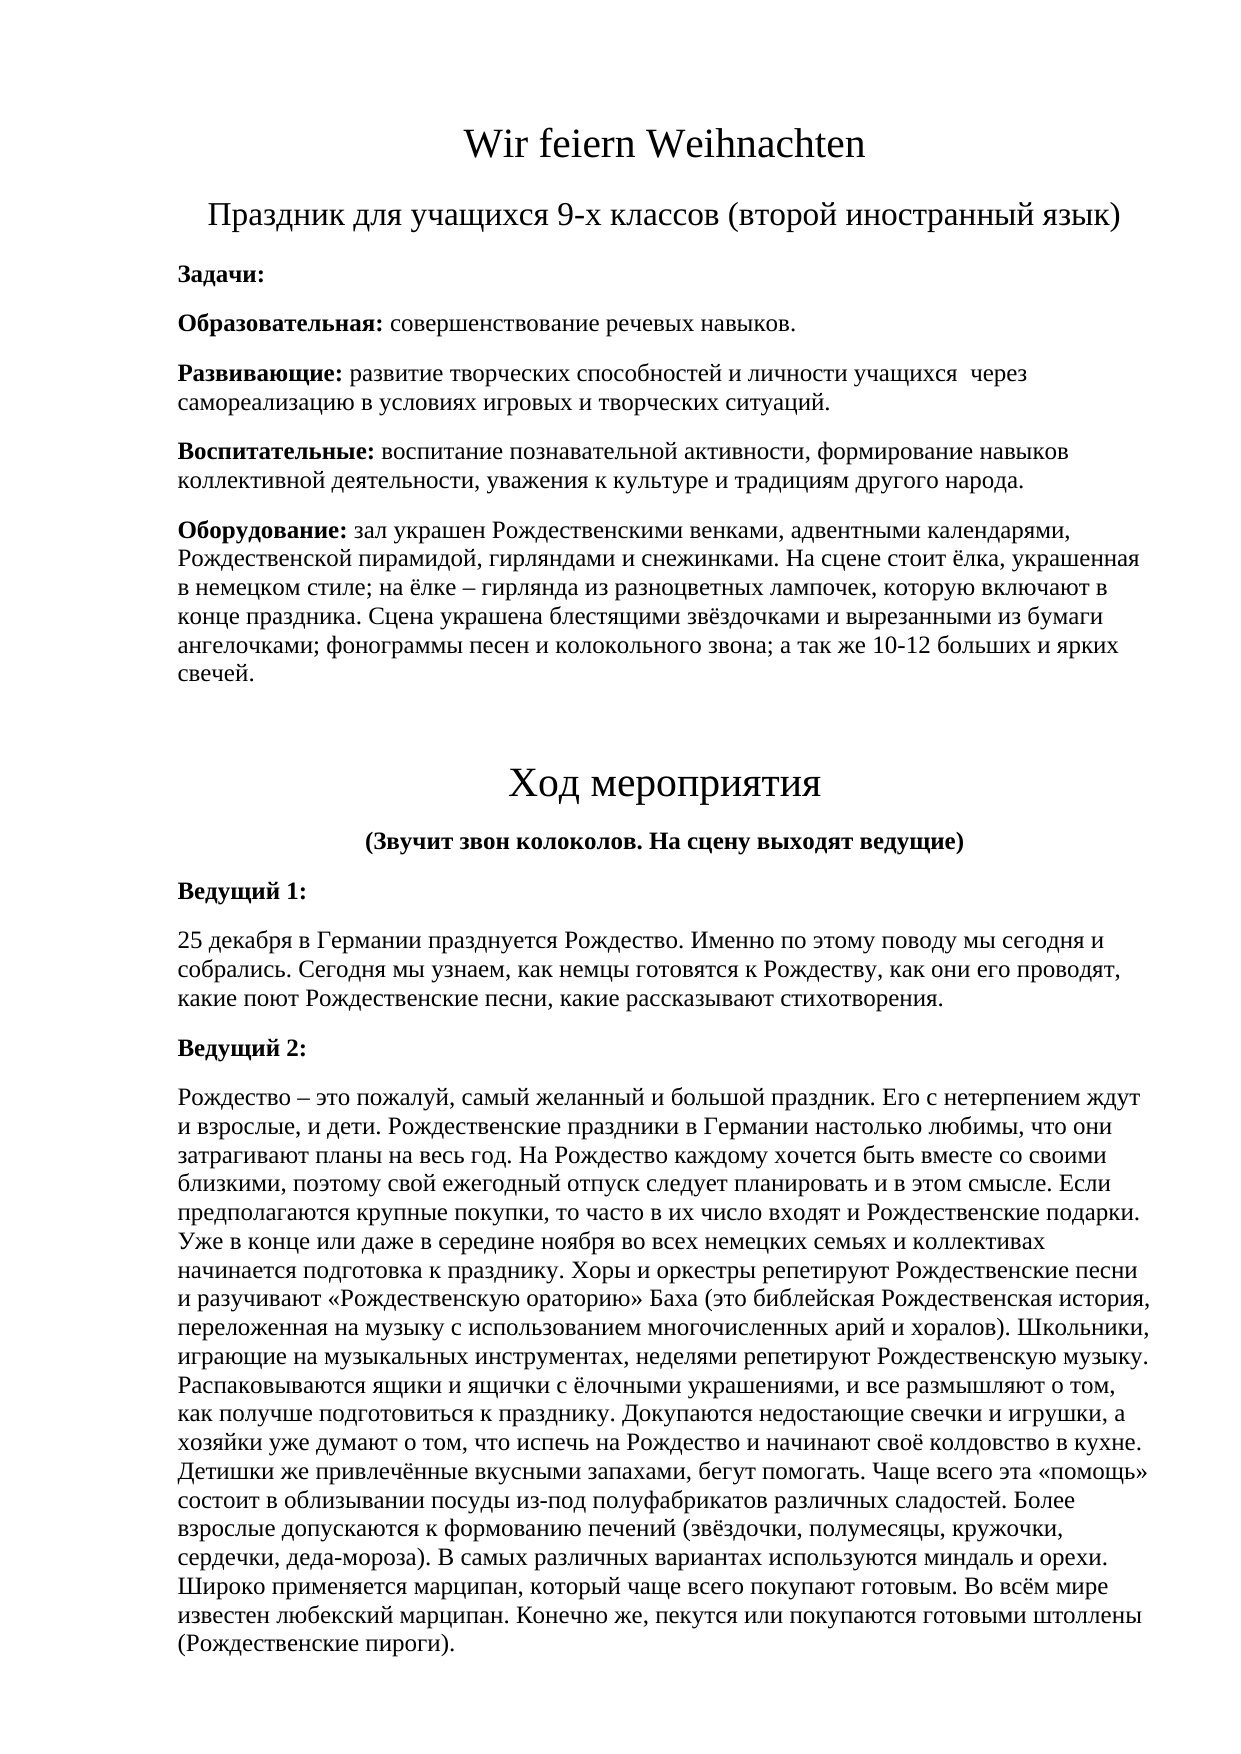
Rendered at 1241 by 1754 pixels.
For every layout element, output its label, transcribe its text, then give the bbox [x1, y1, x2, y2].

text Wir feiern Weihnachten [177, 118, 1152, 166]
text Рождество – это пожалуй, самый желанный и большой праздник. Его с нетерпением ждут и взрослые, и дети. Рождественские праздники в Германии настолько любимы, что они затрагивают планы на весь год. На Рождество каждому хочется быть вместе со своими близкими, поэтому свой ежегодный отпуск следует планировать и в этом смысле. Если предполагаются крупные покупки, то часто в их число входят и Рождественские подарки. Уже в конце или даже в середине ноября во всех немецких семьях и коллективах начинается подготовка к празднику. Хоры и оркестры репетируют Рождественские песни и разучивают «Рождественскую ораторию» Баха (это библейская Рождественская история, переложенная на музыку с использованием многочисленных арий и хоралов). Школьники, играющие на музыкальных инструментах, неделями репетируют Рождественскую музыку. Распаковываются ящики и ящички с ёлочными украшениями, и все размышляют о том, как получше подготовиться к празднику. Докупаются недостающие свечки и игрушки, а хозяйки уже думают о том, что испечь на Рождество и начинают своё колдовство в кухне. Детишки же привлечённые вкусными запахами, бегут помогать. Чаще всего эта «помощь» состоит в облизывании посуды из-под полуфабрикатов различных сладостей. Более взрослые допускаются к формованию печений (звёздочки, полумесяцы, кружочки, сердечки, деда-мороза). В самых различных вариантах используются миндаль и орехи. Широко применяется марципан, который чаще всего покупают готовым. Во всём мире известен любекский марципан. Конечно же, пекутся или покупаются готовыми штоллены (Рождественские пироги). [177, 1082, 1152, 1657]
text Оборудование: зал украшен Рождественскими венками, адвентными календарями, Рождественской пирамидой, гирляндами и снежинками. На сцене стоит ёлка, украшенная в немецком стиле; на ёлке – гирлянда из разноцветных лампочек, которую включают в конце праздника. Сцена украшена блестящими звёздочками и вырезанными из бумаги ангелочками; фонограммы песен и колокольного звона; а так же 10-12 больших и ярких свечей. [177, 515, 1152, 687]
text Задачи: [177, 259, 1152, 288]
text Развивающие: развитие творческих способностей и личности учащихся через самореализацию в условиях игровых и творческих ситуаций. [177, 358, 1152, 416]
text Образовательная: совершенствование речевых навыков. [177, 308, 1152, 337]
text (Звучит звон колоколов. На сцену выходят ведущие) [177, 826, 1152, 855]
text Воспитательные: воспитание познавательной активности, формирование навыков коллективной деятельности, уважения к культуре и традициям другого народа. [177, 436, 1152, 494]
text Ведущий 2: [177, 1033, 1152, 1061]
text Ведущий 1: [177, 876, 1152, 905]
text Праздник для учащихся 9-х классов (второй иностранный язык) [177, 194, 1152, 232]
text Ход мероприятия [177, 758, 1152, 806]
text 25 декабря в Германии празднуется Рождество. Именно по этому поводу мы сегодня и собрались. Сегодня мы узнаем, как немцы готовятся к Рождеству, как они его проводят, какие поют Рождественские песни, какие рассказывают стихотворения. [177, 926, 1152, 1012]
